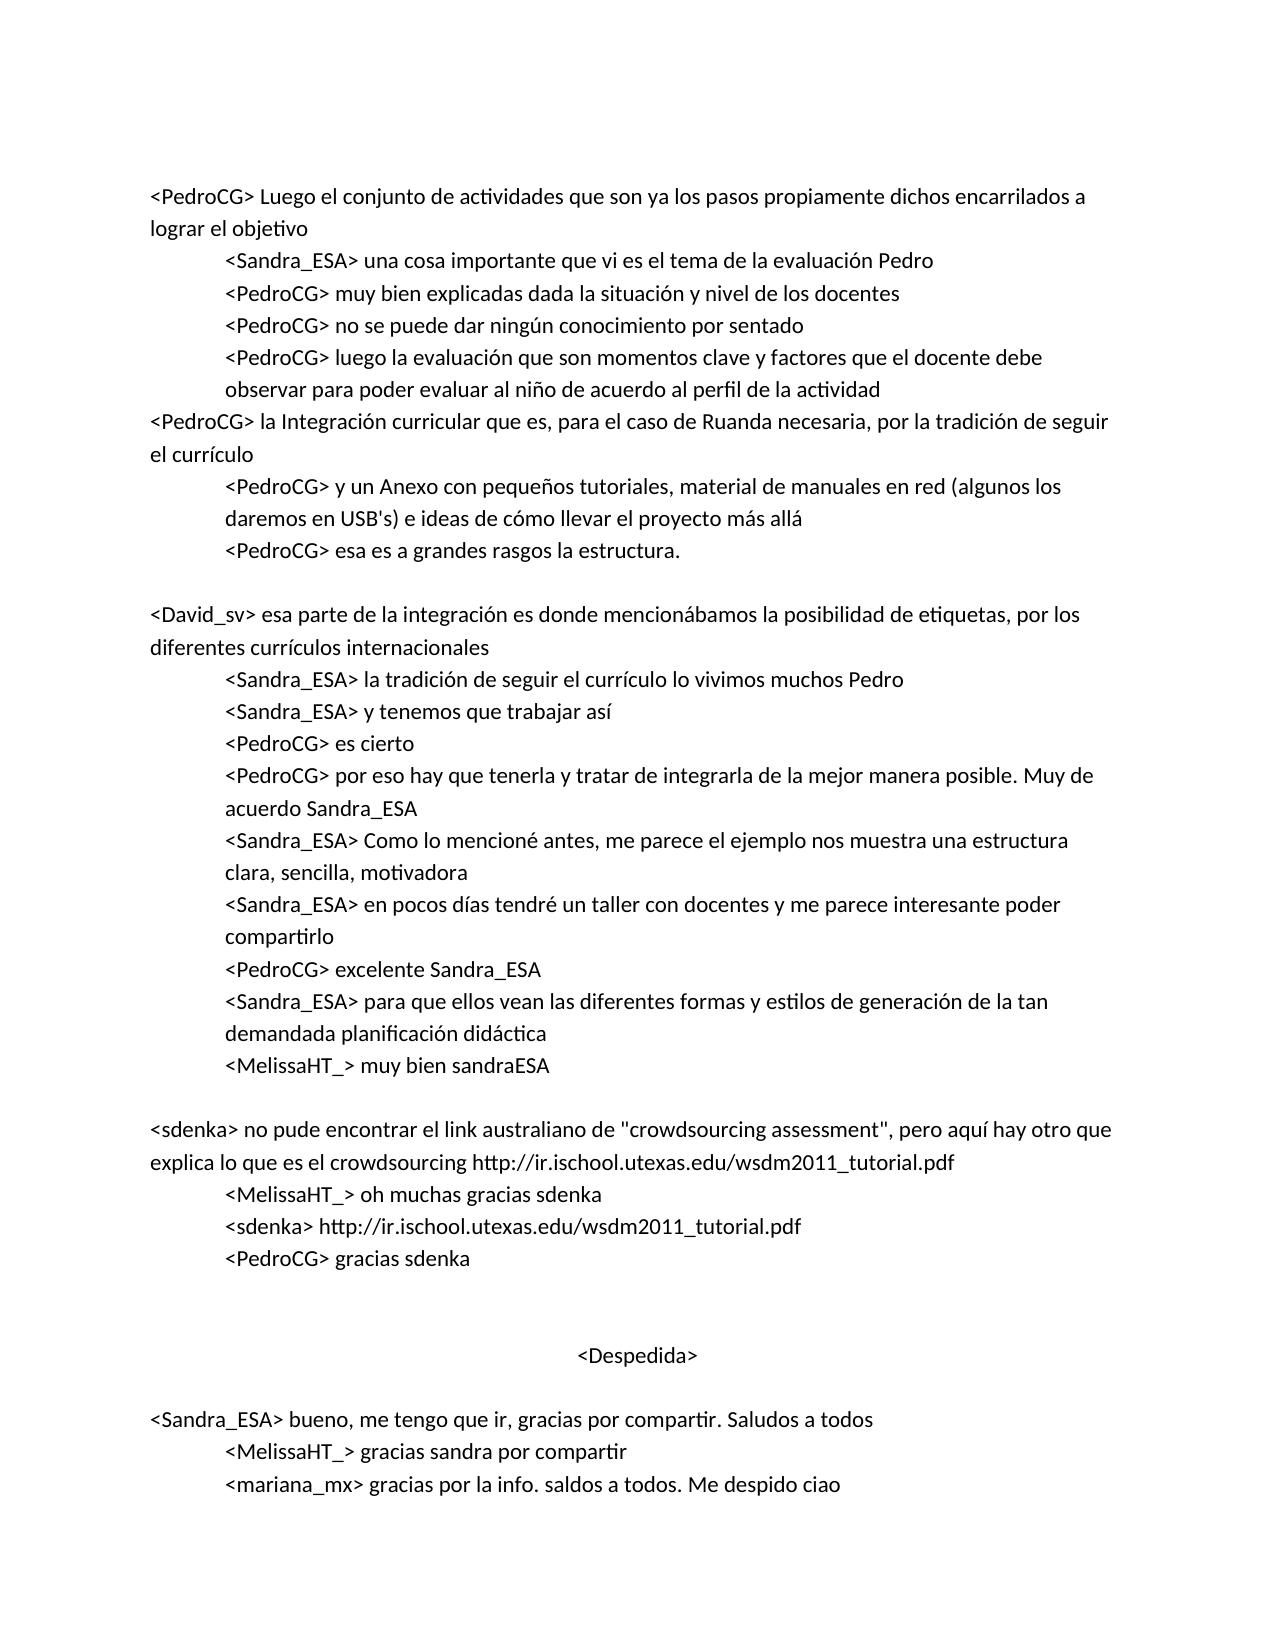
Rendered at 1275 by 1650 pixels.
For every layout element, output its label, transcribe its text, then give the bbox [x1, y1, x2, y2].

text <PedroCG> excelente Sandra_ESA [225, 955, 1125, 983]
text <Sandra_ESA> Como lo mencioné antes, me parece el ejemplo nos muestra una estructura clara, sencilla, motivadora [225, 826, 1125, 886]
text <mariana_mx> gracias por la info. saldos a todos. Me despido ciao [150, 1470, 1125, 1498]
text <PedroCG> y un Anexo con pequeños tutoriales, material de manuales en red (algunos los daremos en USB's) e ideas de cómo llevar el proyecto más allá [225, 472, 1125, 532]
text <PedroCG> Luego el conjunto de actividades que son ya los pasos propiamente dichos encarrilados a lograr el objetivo [150, 182, 1125, 242]
text <David_sv> esa parte de la integración es donde mencionábamos la posibilidad de etiquetas, por los diferentes currículos internacionales [150, 601, 1125, 661]
text <Sandra_ESA> la tradición de seguir el currículo lo vivimos muchos Pedro [225, 665, 1125, 693]
text <sdenka> http://ir.ischool.utexas.edu/wsdm2011_tutorial.pdf [150, 1212, 1125, 1240]
text <sdenka> no pude encontrar el link australiano de "crowdsourcing assessment", pero aquí hay otro que explica lo que es el crowdsourcing http://ir.ischool.utexas.edu/wsdm2011_tutorial.pdf [150, 1116, 1125, 1176]
text <Sandra_ESA> una cosa importante que vi es el tema de la evaluación Pedro [150, 247, 1125, 274]
text <PedroCG> no se puede dar ningún conocimiento por sentado [225, 311, 1125, 339]
text <PedroCG> luego la evaluación que son momentos clave y factores que el docente debe observar para poder evaluar al niño de acuerdo al perfil de la actividad [225, 343, 1125, 403]
text <Despedida> [150, 1341, 1125, 1369]
text <PedroCG> la Integración curricular que es, para el caso de Ruanda necesaria, por la tradición de seguir el currículo [150, 407, 1125, 468]
text <PedroCG> muy bien explicadas dada la situación y nivel de los docentes [225, 279, 1125, 307]
text <Sandra_ESA> en pocos días tendré un taller con docentes y me parece interesante poder compartirlo [225, 890, 1125, 951]
text <MelissaHT_> muy bien sandraESA [150, 1051, 1125, 1079]
text <MelissaHT_> oh muchas gracias sdenka [150, 1180, 1125, 1208]
text <PedroCG> gracias sdenka [150, 1244, 1125, 1272]
text <Sandra_ESA> y tenemos que trabajar así [225, 697, 1125, 725]
text <Sandra_ESA> para que ellos vean las diferentes formas y estilos de generación de la tan demandada planificación didáctica [225, 987, 1125, 1047]
text <PedroCG> por eso hay que tenerla y tratar de integrarla de la mejor manera posible. Muy de acuerdo Sandra_ESA [225, 762, 1125, 822]
text <PedroCG> esa es a grandes rasgos la estructura. [225, 536, 1125, 564]
text <MelissaHT_> gracias sandra por compartir [150, 1437, 1125, 1466]
text <PedroCG> es cierto [225, 729, 1125, 757]
text <Sandra_ESA> bueno, me tengo que ir, gracias por compartir. Saludos a todos [150, 1405, 1125, 1433]
